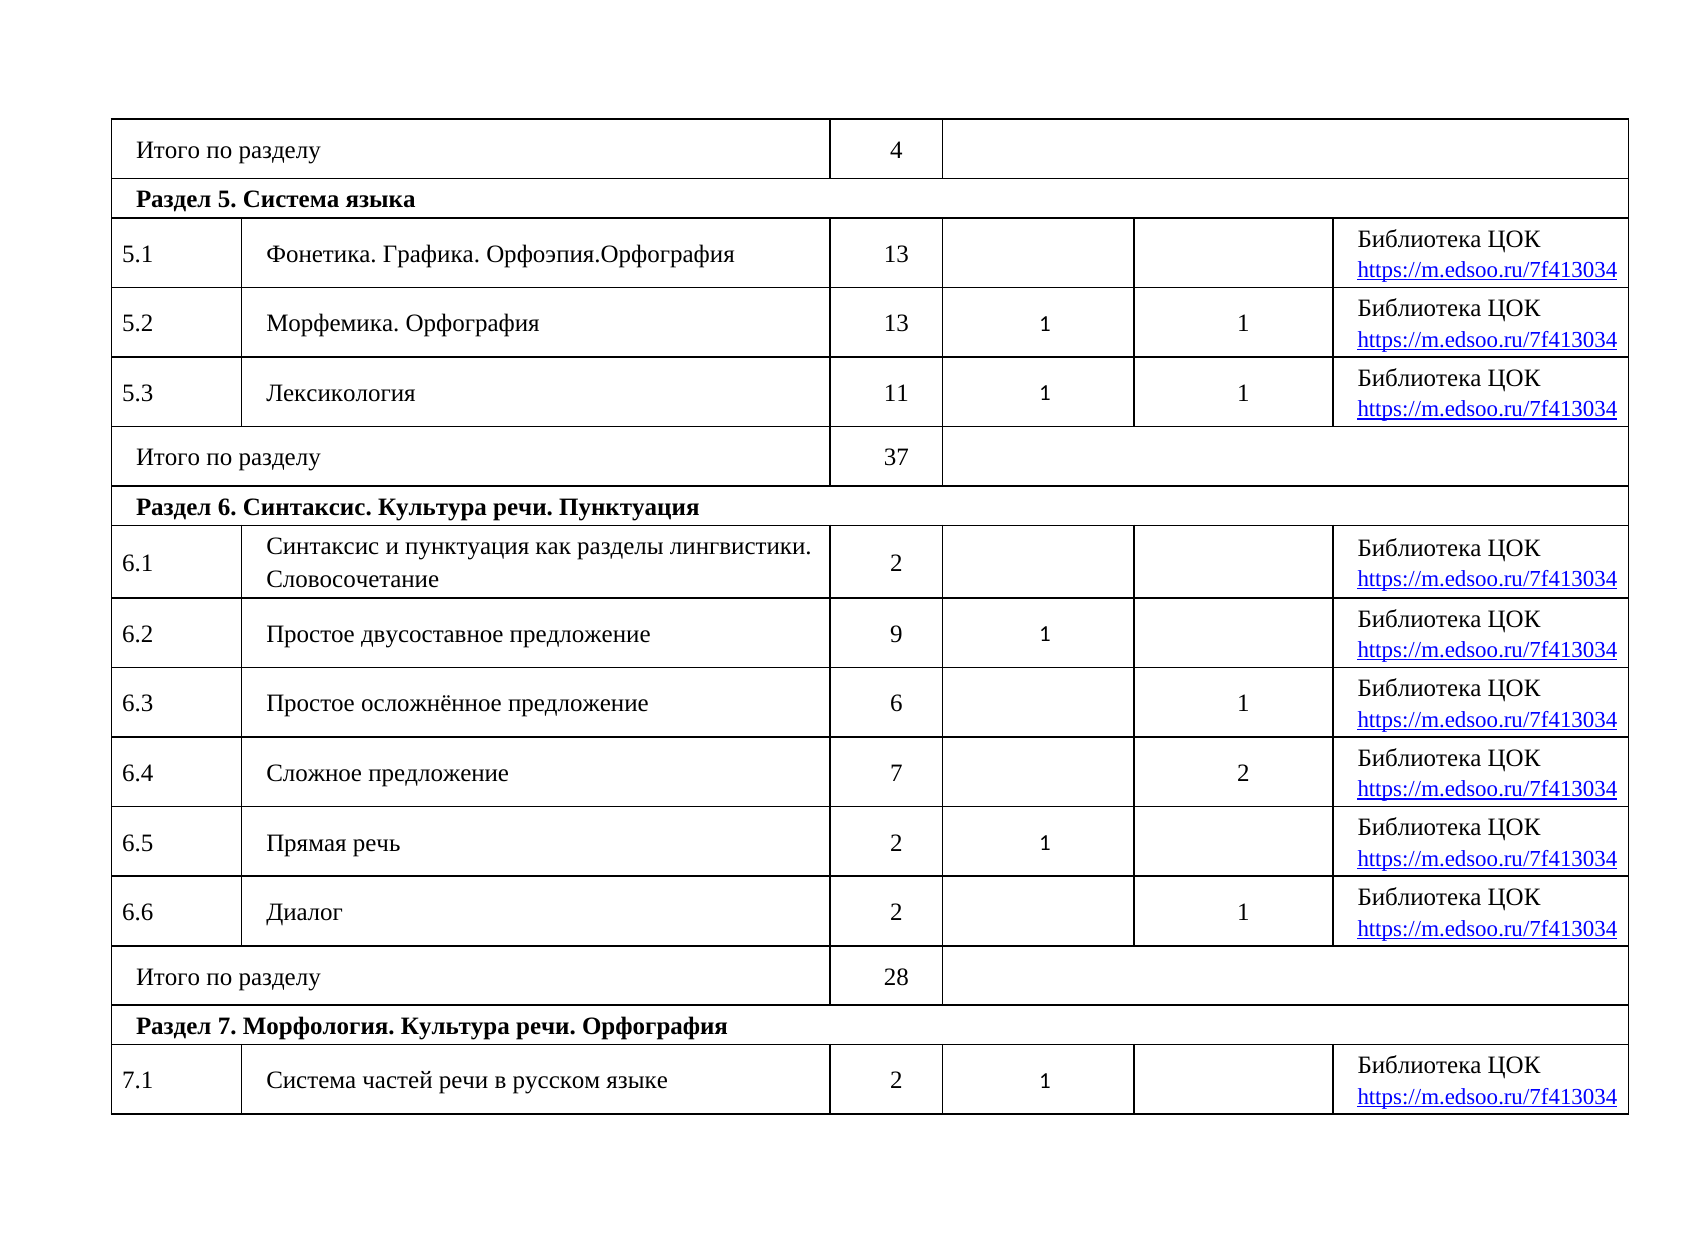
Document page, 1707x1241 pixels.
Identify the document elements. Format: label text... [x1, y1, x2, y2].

table_cell [943, 738, 1133, 806]
table_cell 9 [831, 599, 942, 667]
table_cell Библиотека ЦОК https://m.edsoo.ru/7f413034 [1334, 526, 1628, 597]
table_cell [1135, 219, 1332, 287]
table_cell [1135, 599, 1332, 667]
table_cell Раздел 7. Морфология. Культура речи. Орфография [112, 1006, 1628, 1044]
table_cell Раздел 6. Синтаксис. Культура речи. Пунктуация [112, 487, 1628, 524]
table_cell [943, 526, 1133, 597]
table_cell 1 [943, 807, 1133, 875]
table_cell Морфемика. Орфография [242, 288, 829, 356]
table_cell 28 [831, 947, 942, 1004]
table_cell Библиотека ЦОК https://m.edsoo.ru/7f413034 [1334, 738, 1628, 806]
table_cell 6 [831, 668, 942, 736]
table_cell 6.6 [112, 877, 241, 945]
table_cell 6.2 [112, 599, 241, 667]
table_cell 1 [1135, 358, 1332, 426]
table_cell 13 [831, 219, 942, 287]
table_cell Библиотека ЦОК https://m.edsoo.ru/7f413034 [1334, 807, 1628, 875]
table_cell Простое осложнённое предложение [242, 668, 829, 736]
table_cell 6.4 [112, 738, 241, 806]
table_cell 1 [1135, 877, 1332, 945]
table_cell Библиотека ЦОК https://m.edsoo.ru/7f413034 [1334, 358, 1628, 426]
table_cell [1334, 877, 1628, 945]
table_cell [943, 877, 1133, 945]
table_cell 1 [943, 1045, 1133, 1113]
table_cell Диалог [242, 877, 829, 945]
table_cell [943, 947, 1628, 1004]
table_cell 37 [831, 427, 942, 485]
table_cell Синтаксис и пунктуация как разделы лингвистики. Словосочетание [242, 526, 829, 597]
table_cell 2 [831, 807, 942, 875]
table_cell [943, 427, 1628, 485]
table_cell 11 [831, 358, 942, 426]
table_cell Раздел 5. Система языка [112, 179, 1628, 217]
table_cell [1334, 1045, 1628, 1113]
table_cell Простое двусоставное предложение [242, 599, 829, 667]
table_cell 1 [943, 358, 1133, 426]
table_cell [943, 219, 1133, 287]
table_cell 1 [1135, 668, 1332, 736]
table_cell [1135, 807, 1332, 875]
table_cell [943, 668, 1133, 736]
table_cell Библиотека ЦОК https://m.edsoo.ru/7f413034 [1334, 668, 1628, 736]
table_cell [1135, 526, 1332, 597]
table_cell Лексикология [242, 358, 829, 426]
table_cell 13 [831, 288, 942, 356]
table_cell Сложное предложение [242, 738, 829, 806]
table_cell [1334, 288, 1628, 356]
table_cell 2 [1135, 738, 1332, 806]
table_cell 6.1 [112, 526, 241, 597]
table_cell 4 [831, 120, 942, 178]
table_cell 5.1 [112, 219, 241, 287]
table_cell 2 [831, 526, 942, 597]
table_cell 2 [831, 1045, 942, 1113]
table_cell Итого по разделу [112, 947, 829, 1004]
table_cell 1 [943, 288, 1133, 356]
table_cell 7 [831, 738, 942, 806]
table_cell Итого по разделу [112, 120, 829, 178]
table_cell [943, 120, 1628, 178]
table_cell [1334, 219, 1628, 287]
table_cell 1 [943, 599, 1133, 667]
table_cell Итого по разделу [112, 427, 829, 485]
table_cell 6.3 [112, 668, 241, 736]
table_cell Система частей речи в русском языке [242, 1045, 829, 1113]
table_cell [1135, 1045, 1332, 1113]
table_cell Библиотека ЦОК https://m.edsoo.ru/7f413034 [1334, 599, 1628, 667]
table_cell Фонетика. Графика. Орфоэпия.Орфография [242, 219, 829, 287]
table_cell 6.5 [112, 807, 241, 875]
table_cell 2 [831, 877, 942, 945]
table_cell Прямая речь [242, 807, 829, 875]
table_cell 1 [1135, 288, 1332, 356]
table_cell 7.1 [112, 1045, 241, 1113]
table_cell 5.3 [112, 358, 241, 426]
table_cell 5.2 [112, 288, 241, 356]
